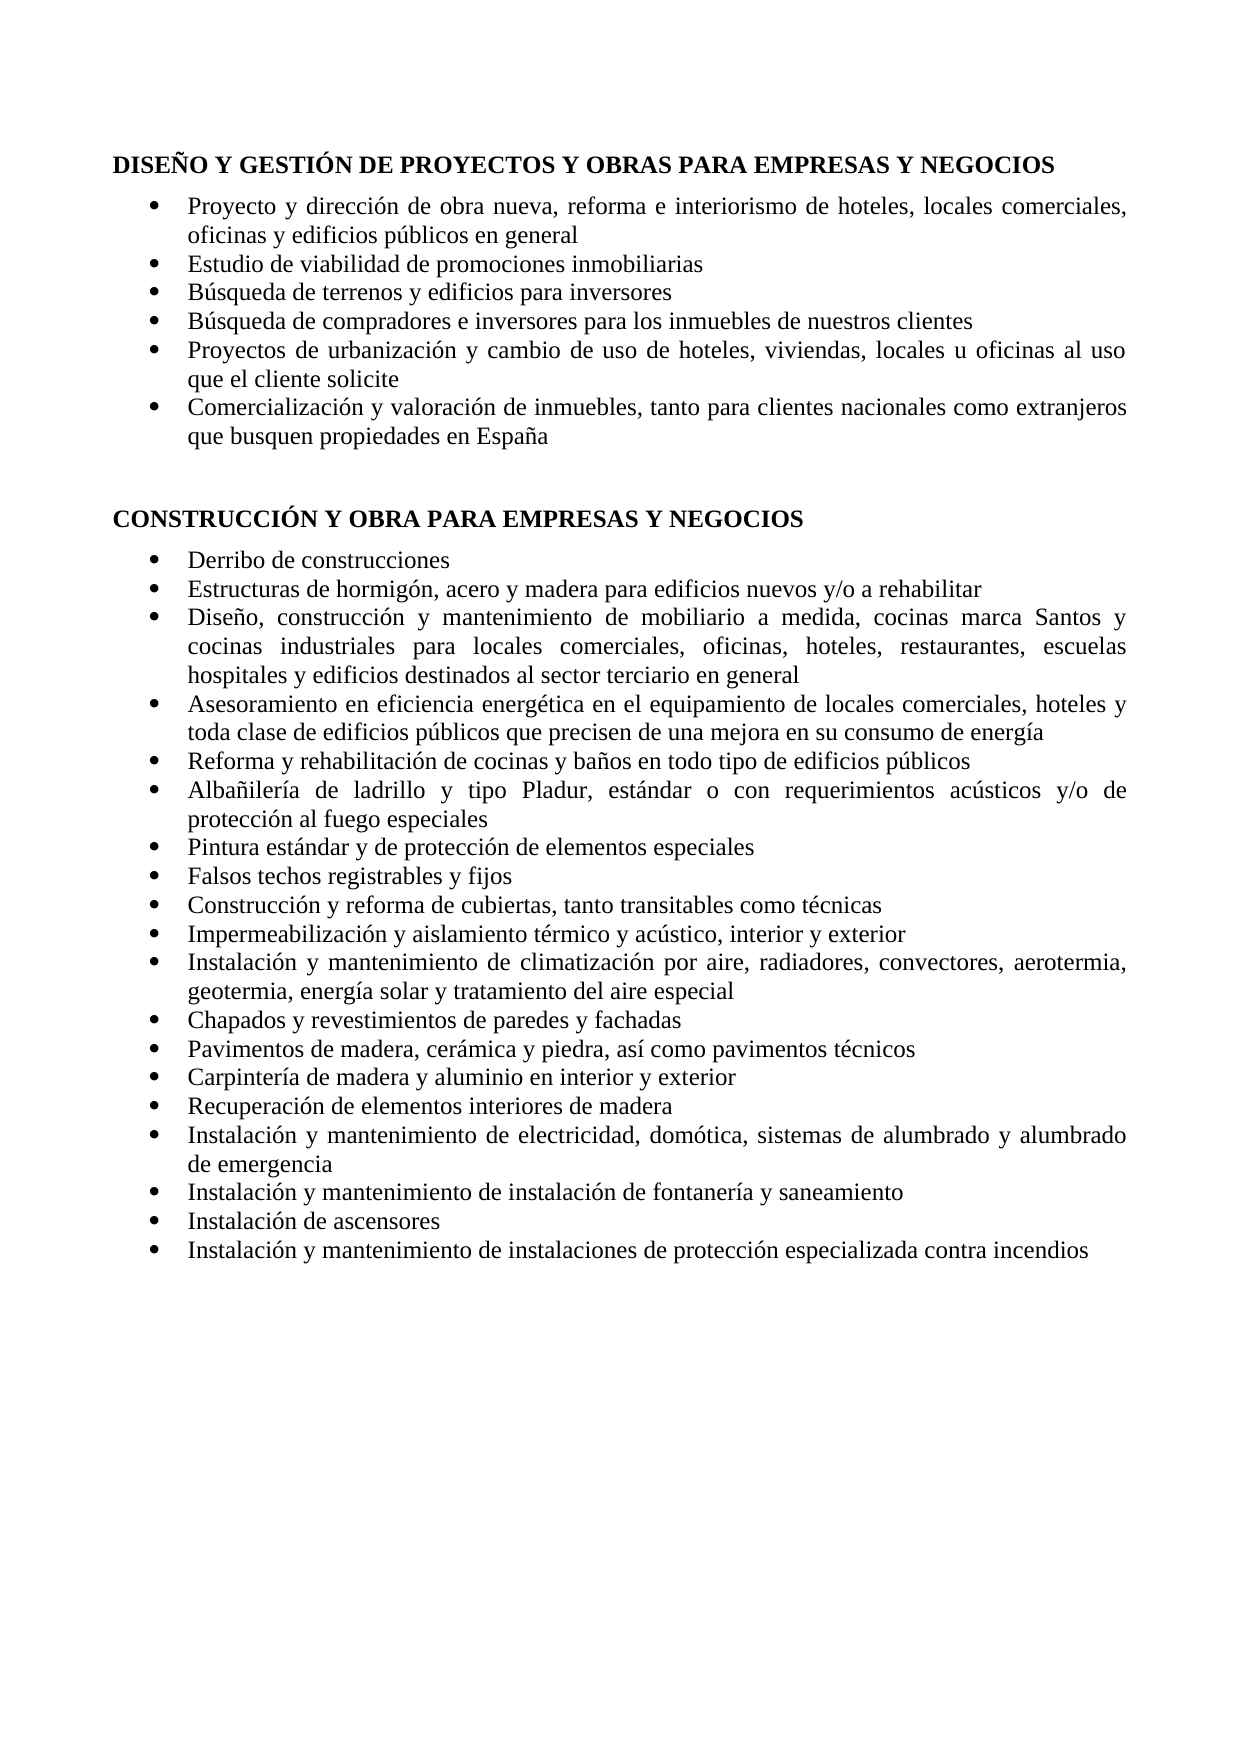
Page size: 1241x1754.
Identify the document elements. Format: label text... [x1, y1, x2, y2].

list Pintura estándar y de protección de elementos especiales [150, 832, 1128, 861]
list Estudio de viabilidad de promociones inmobiliarias [150, 249, 1128, 277]
text CONSTRUCCIÓN Y OBRA PARA EMPRESAS Y NEGOCIOS [112, 504, 1128, 532]
list Instalación y mantenimiento de instalaciones de protección especializada contra incendios [150, 1235, 1128, 1264]
list Albañilería de ladrillo y tipo Pladur, estándar o con requerimientos acústicos y/o de protección al fuego especiales [150, 775, 1128, 832]
list Derribo de construcciones [150, 545, 1128, 574]
list Carpintería de madera y aluminio en interior y exterior [150, 1062, 1128, 1091]
list Instalación y mantenimiento de climatización por aire, radiadores, convectores, aerotermia, geotermia, energía solar y tratamiento del aire especial [150, 947, 1128, 1005]
list Búsqueda de compradores e inversores para los inmuebles de nuestros clientes [150, 306, 1128, 335]
list Chapados y revestimientos de paredes y fachadas [150, 1005, 1128, 1034]
list Comercialización y valoración de inmuebles, tanto para clientes nacionales como extranjeros que busquen propiedades en España [150, 392, 1128, 450]
list Asesoramiento en eficiencia energética en el equipamiento de locales comerciales, hoteles y toda clase de edificios públicos que precisen de una mejora en su consumo de energía [150, 689, 1128, 746]
list Recuperación de elementos interiores de madera [150, 1091, 1128, 1120]
list Instalación y mantenimiento de instalación de fontanería y saneamiento [150, 1177, 1128, 1206]
list Pavimentos de madera, cerámica y piedra, así como pavimentos técnicos [150, 1034, 1128, 1062]
list Reforma y rehabilitación de cocinas y baños en todo tipo de edificios públicos [150, 746, 1128, 775]
list Diseño, construcción y mantenimiento de mobiliario a medida, cocinas marca Santos y cocinas industriales para locales comerciales, oficinas, hoteles, restaurantes, escuelas hospitales y edificios destinados al sector terciario en general [150, 602, 1128, 689]
list Estructuras de hormigón, acero y madera para edificios nuevos y/o a rehabilitar [150, 574, 1128, 602]
list Impermeabilización y aislamiento térmico y acústico, interior y exterior [150, 919, 1128, 947]
list Falsos techos registrables y fijos [150, 861, 1128, 890]
list Proyecto y dirección de obra nueva, reforma e interiorismo de hoteles, locales comerciales, oficinas y edificios públicos en general [150, 191, 1128, 249]
list Proyectos de urbanización y cambio de uso de hoteles, viviendas, locales u oficinas al uso que el cliente solicite [150, 335, 1128, 392]
list Instalación y mantenimiento de electricidad, domótica, sistemas de alumbrado y alumbrado de emergencia [150, 1120, 1128, 1177]
list Instalación de ascensores [150, 1206, 1128, 1235]
text DISEÑO Y GESTIÓN DE PROYECTOS Y OBRAS PARA EMPRESAS Y NEGOCIOS [112, 150, 1128, 179]
list Búsqueda de terrenos y edificios para inversores [150, 277, 1128, 306]
list Construcción y reforma de cubiertas, tanto transitables como técnicas [150, 890, 1128, 919]
